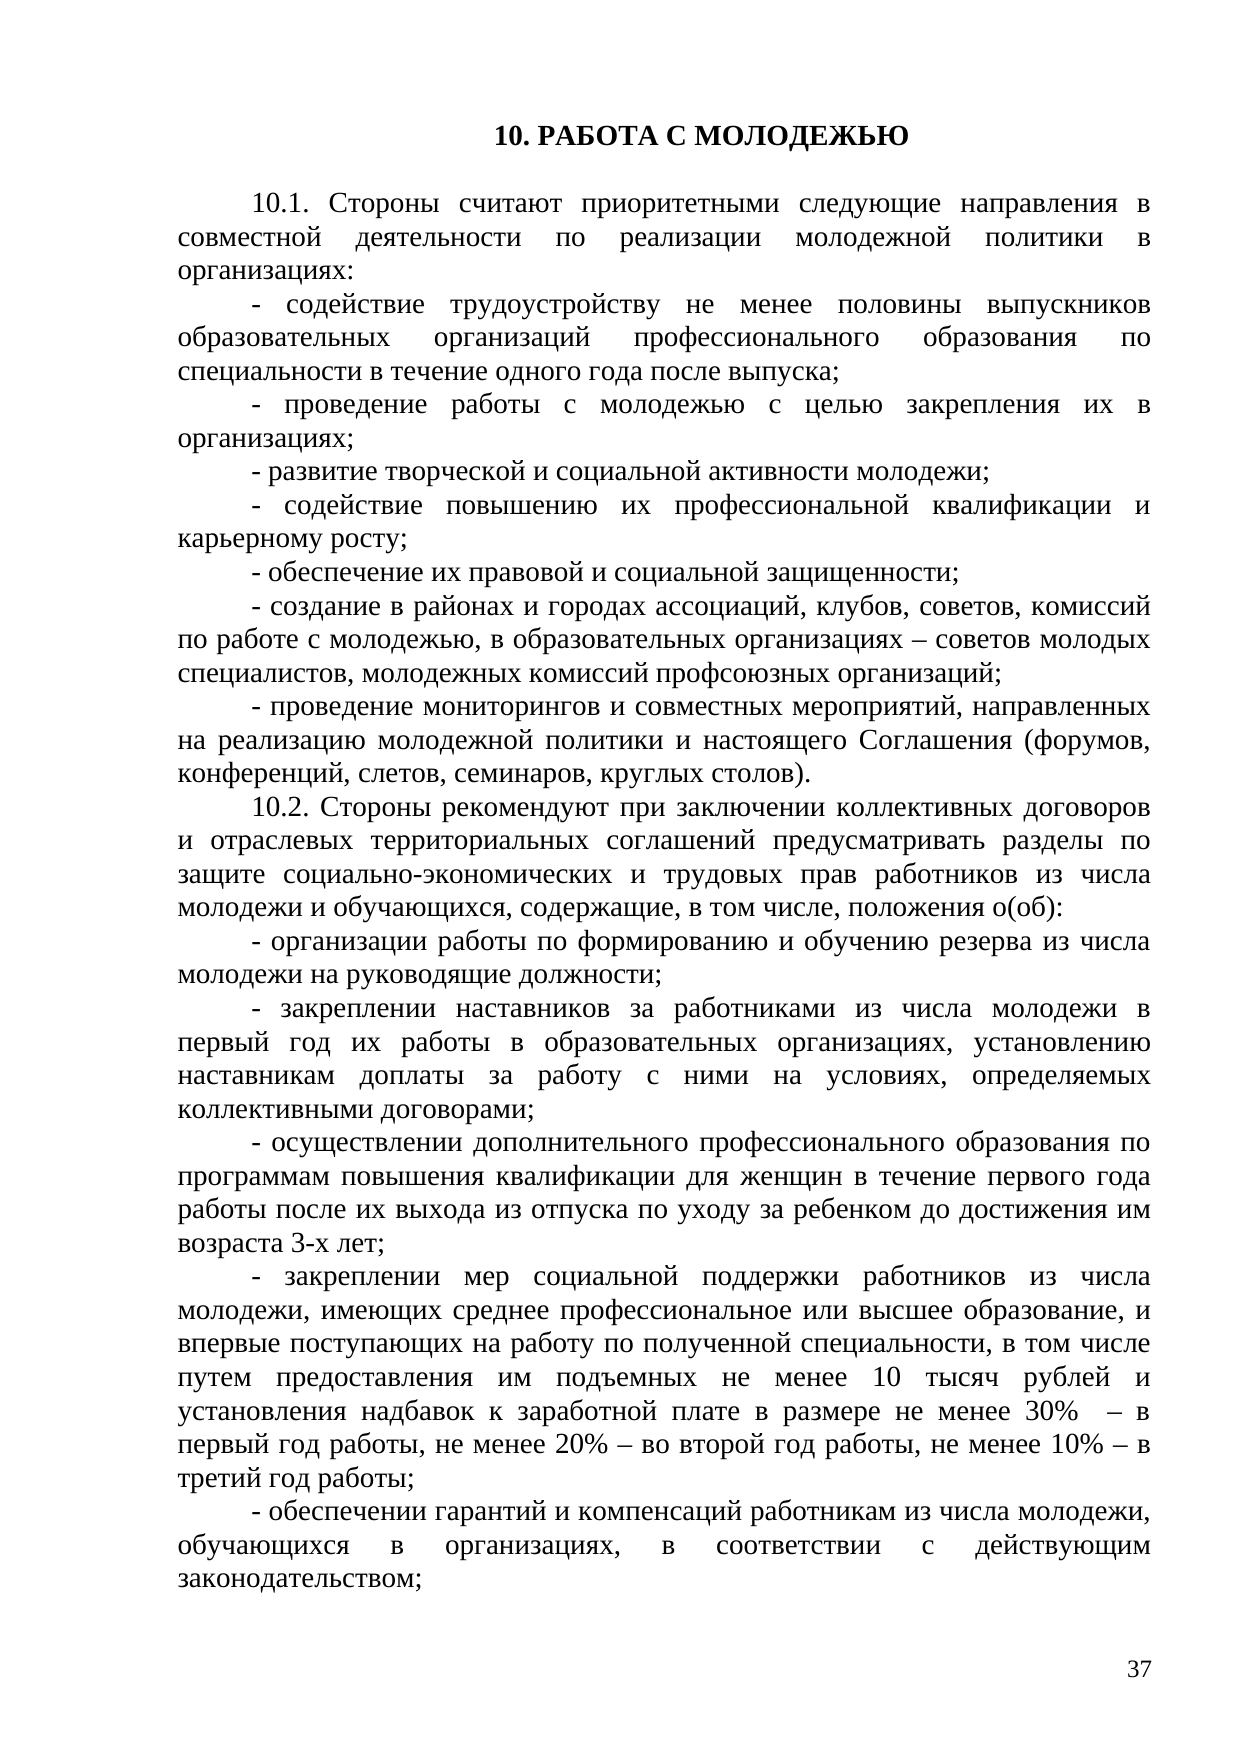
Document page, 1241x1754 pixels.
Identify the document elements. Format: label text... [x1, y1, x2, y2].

text - обеспечение их правовой и социальной защищенности; [177, 554, 1152, 588]
text - обеспечении гарантий и компенсаций работникам из числа молодежи, обучающихся в организациях, в соответствии с действующим законодательством; [177, 1493, 1152, 1594]
text - проведение работы с молодежью с целью закрепления их в организациях; [177, 386, 1152, 453]
text 10.2. Стороны рекомендуют при заключении коллективных договоров и отраслевых территориальных соглашений предусматривать разделы по защите социально-экономических и трудовых прав работников из числа молодежи и обучающихся, содержащие, в том числе, положения о(об): [177, 789, 1152, 923]
text - закреплении наставников за работниками из числа молодежи в первый год их работы в образовательных организациях, установлению наставникам доплаты за работу с ними на условиях, определяемых коллективными договорами; [177, 990, 1152, 1124]
text - закреплении мер социальной поддержки работников из числа молодежи, имеющих среднее профессиональное или высшее образование, и впервые поступающих на работу по полученной специальности, в том числе путем предоставления им подъемных не менее 10 тысяч рублей и установления надбавок к заработной плате в размере не менее 30% – в первый год работы, не менее 20% – во второй год работы, не менее 10% – в третий год работы; [177, 1258, 1152, 1493]
text - организации работы по формированию и обучению резерва из числа молодежи на руководящие должности; [177, 923, 1152, 990]
text - развитие творческой и социальной активности молодежи; [177, 453, 1152, 487]
text - осуществлении дополнительного профессионального образования по программам повышения квалификации для женщин в течение первого года работы после их выхода из отпуска по уходу за ребенком до достижения им возраста 3-х лет; [177, 1124, 1152, 1258]
text - содействие повышению их профессиональной квалификации и карьерному росту; [177, 487, 1152, 554]
text 10. РАБОТА С МОЛОДЕЖЬЮ [177, 118, 1152, 152]
text - содействие трудоустройству не менее половины выпускников образовательных организаций профессионального образования по специальности в течение одного года после выпуска; [177, 286, 1152, 386]
text 10.1. Стороны считают приоритетными следующие направления в совместной деятельности по реализации молодежной политики в организациях: [177, 185, 1152, 286]
text - создание в районах и городах ассоциаций, клубов, советов, комиссий по работе с молодежью, в образовательных организациях – советов молодых специалистов, молодежных комиссий профсоюзных организаций; [177, 588, 1152, 688]
text - проведение мониторингов и совместных мероприятий, направленных на реализацию молодежной политики и настоящего Соглашения (форумов, конференций, слетов, семинаров, круглых столов). [177, 688, 1152, 789]
